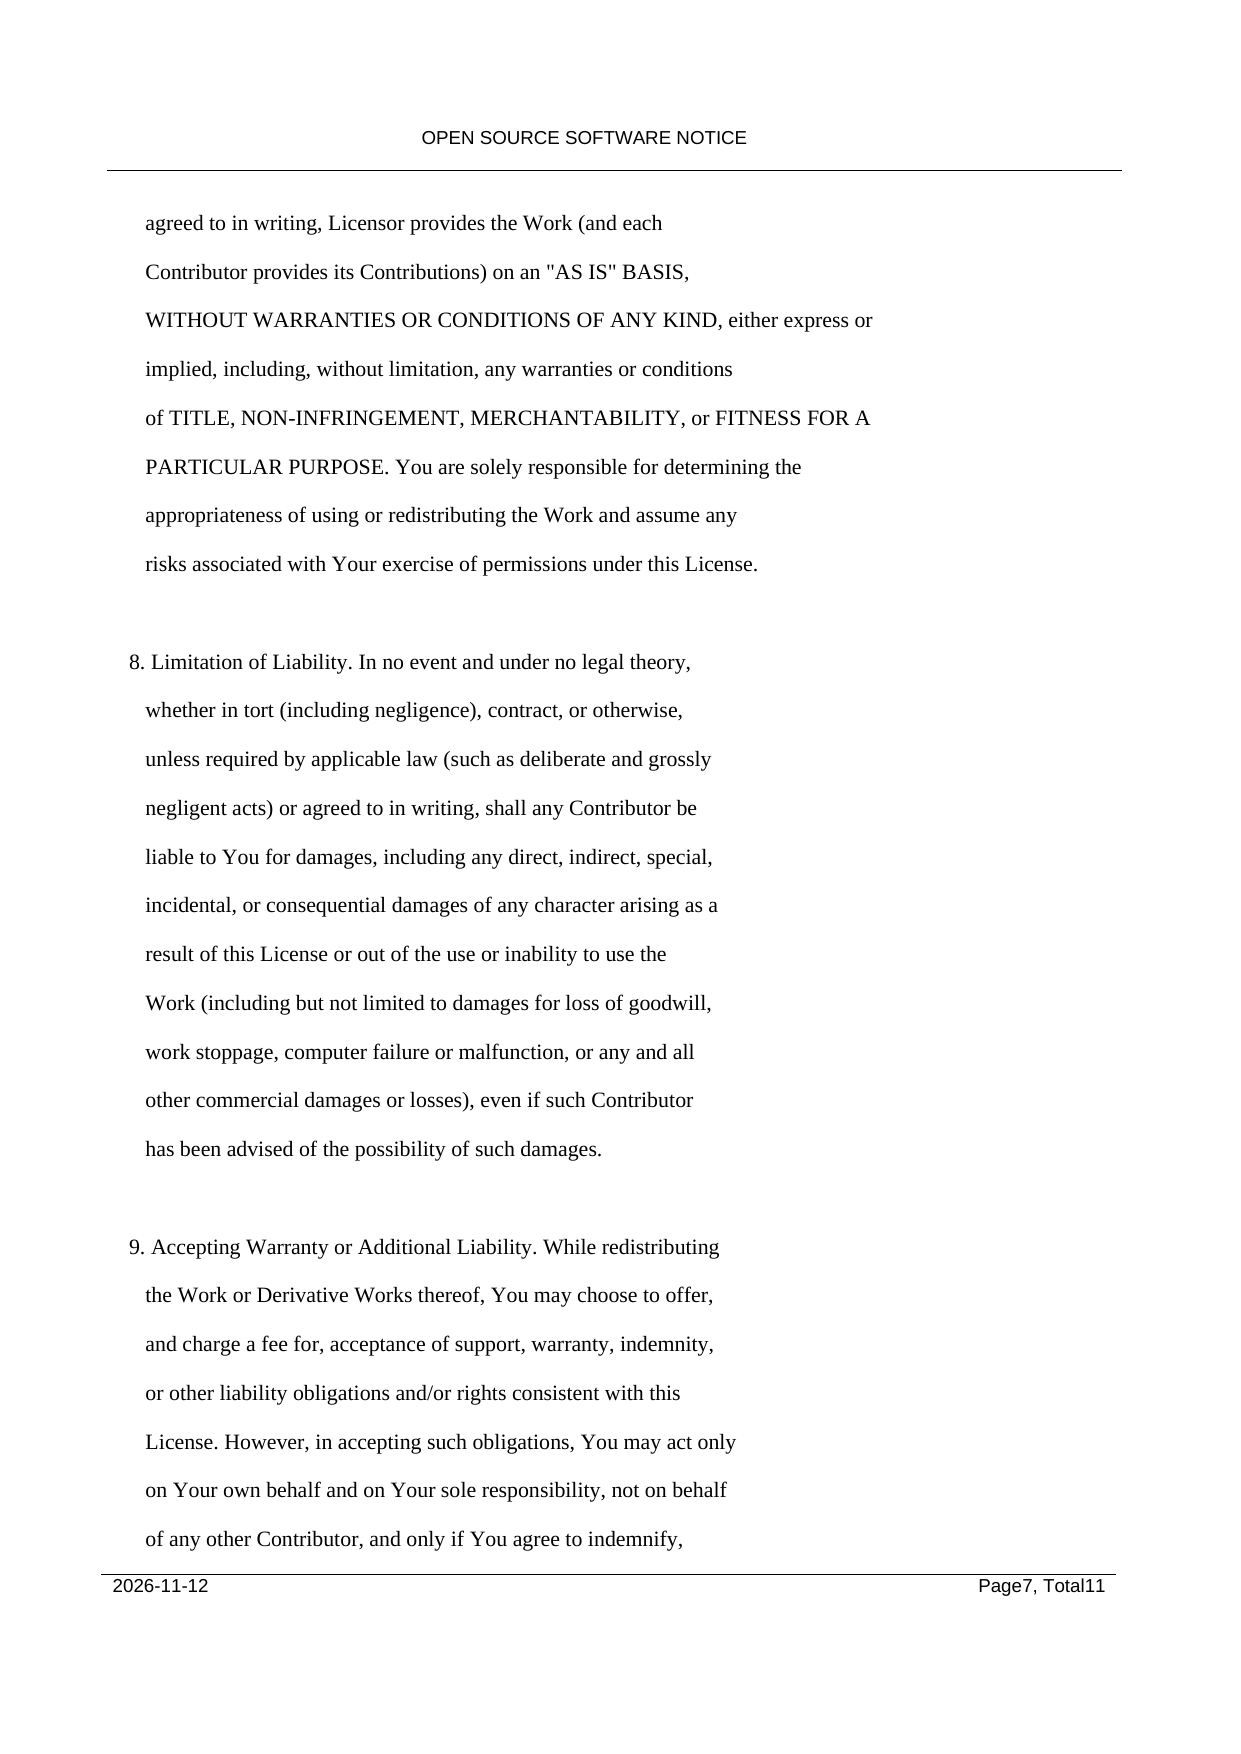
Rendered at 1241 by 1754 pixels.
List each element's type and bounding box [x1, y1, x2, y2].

text [112, 206, 1128, 1555]
